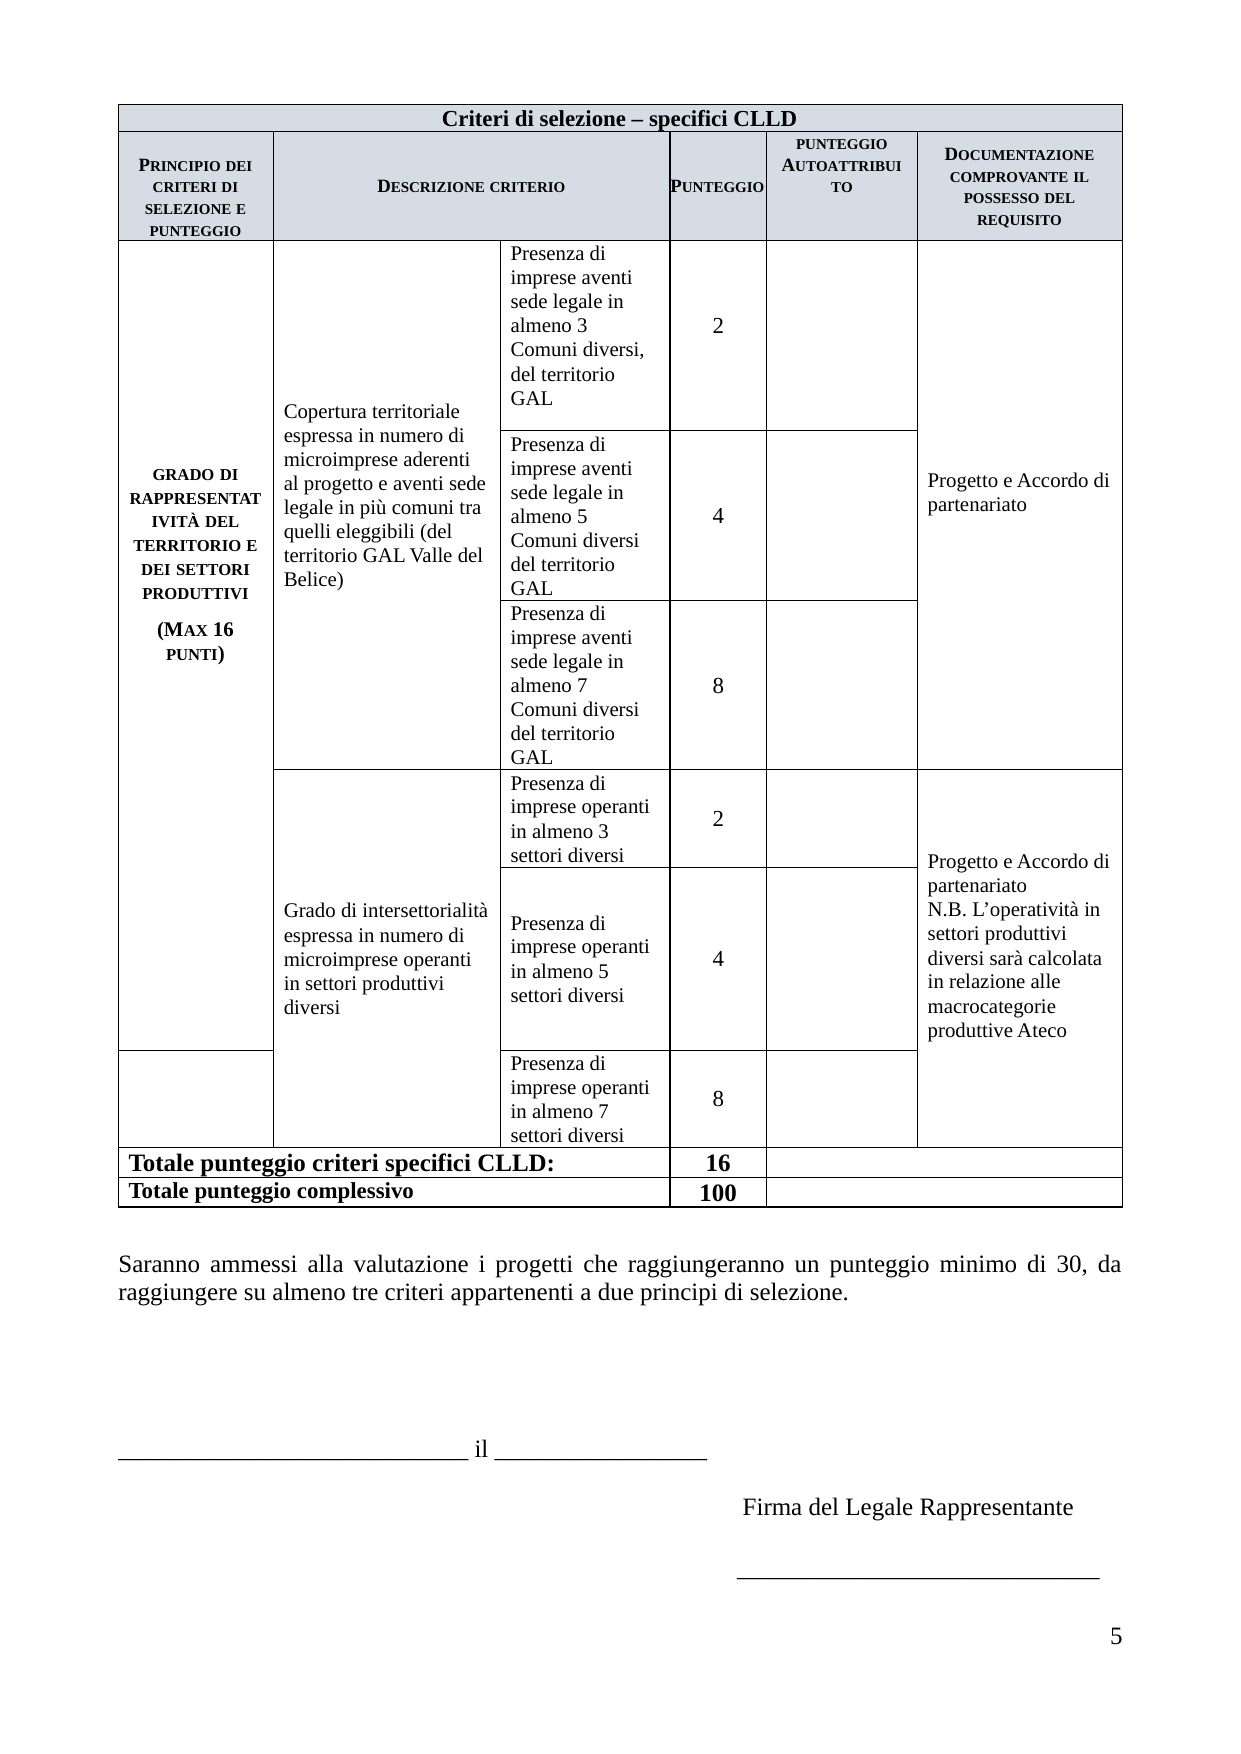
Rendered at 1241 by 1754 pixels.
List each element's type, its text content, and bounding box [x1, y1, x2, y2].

table_cell Principio dei criteri di selezione e punteggio [119, 132, 273, 240]
table_cell [767, 1051, 917, 1147]
text ____________________________ il _________________ [118, 1434, 1122, 1463]
table_header Criteri di selezione – specifici CLLD [119, 105, 1122, 131]
table_cell Presenza di imprese aventi sede legale in almeno 5 Comuni diversi del territorio GAL [501, 431, 669, 600]
table_cell 2 [671, 770, 766, 867]
table_cell 16 [671, 1148, 766, 1177]
table_cell [767, 431, 917, 600]
table_cell Totale punteggio complessivo [119, 1178, 669, 1206]
table_cell 8 [671, 601, 766, 769]
table_cell Progetto e Accordo di partenariato N.B. L’operatività in settori produttivi diversi sarà calcolata in relazione alle macrocategorie produttive Ateco [918, 770, 1122, 1147]
table_cell 8 [671, 1051, 766, 1147]
text _____________________________ [118, 1549, 1122, 1583]
table_cell Presenza di imprese aventi sede legale in almeno 7 Comuni diversi del territorio GAL [501, 601, 669, 769]
table_cell Punteggio [671, 132, 766, 240]
table_cell [767, 770, 917, 867]
table_cell Presenza di imprese operanti in almeno 7 settori diversi [501, 1051, 669, 1147]
table_cell [767, 1178, 1122, 1206]
table_cell 100 [671, 1178, 766, 1206]
table_cell punteggio Autoattribuito [767, 132, 917, 240]
table_cell 2 [671, 241, 766, 430]
table_cell [767, 1148, 1122, 1177]
text Firma del Legale Rappresentante [694, 1492, 1122, 1521]
table_cell [767, 601, 917, 769]
table_cell Descrizione criterio [274, 132, 669, 240]
table_cell [767, 241, 917, 430]
table_cell 4 [671, 868, 766, 1049]
table_cell [119, 1051, 273, 1147]
table_cell Copertura territoriale espressa in numero di microimprese aderenti al progetto e aventi sede legale in più comuni tra quelli eleggibili (del territorio GAL Valle del Belice) [274, 241, 500, 769]
table_cell [767, 868, 917, 1049]
table_cell Progetto e Accordo di partenariato [918, 241, 1122, 769]
table_cell Presenza di imprese operanti in almeno 5 settori diversi [501, 868, 669, 1049]
table_cell Grado di intersettorialità espressa in numero di microimprese operanti in settori produttivi diversi [274, 770, 500, 1147]
table_cell Presenza di imprese operanti in almeno 3 settori diversi [501, 770, 669, 867]
table_cell 4 [671, 431, 766, 600]
text Saranno ammessi alla valutazione i progetti che raggiungeranno un punteggio minimo di 30, da raggiungere su almeno tre criteri appartenenti a due principi di selezione. [118, 1249, 1122, 1306]
table_cell Presenza di imprese aventi sede legale in almeno 3 Comuni diversi, del territorio GAL [501, 241, 669, 430]
table_cell grado di rappresentatività del territorio e dei settori produttivi (Max 16 punti) [119, 241, 273, 1049]
table_cell Documentazione comprovante il possesso del requisito [918, 132, 1122, 240]
table_cell Totale punteggio criteri specifici CLLD: [119, 1148, 669, 1177]
